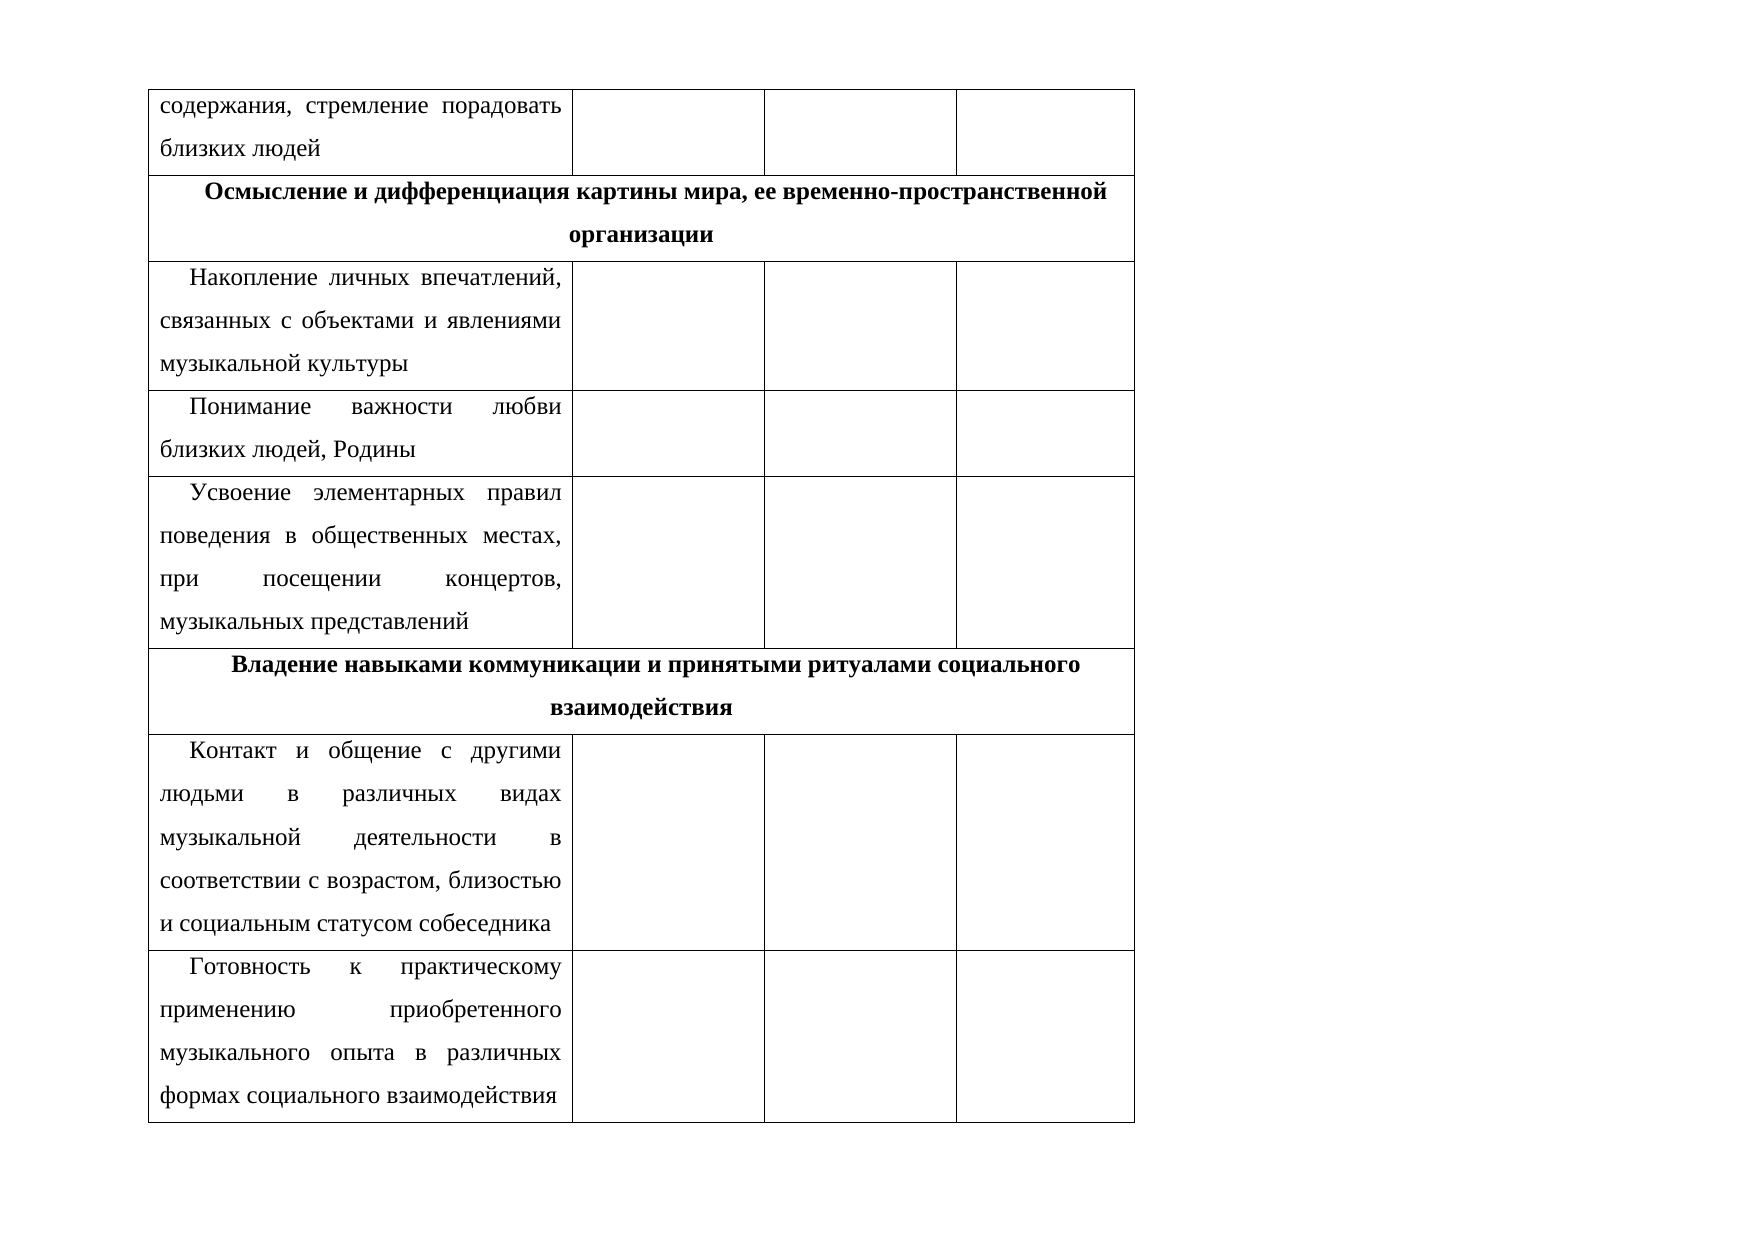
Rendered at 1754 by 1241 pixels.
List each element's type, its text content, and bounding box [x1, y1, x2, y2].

table_cell Готовность к практическому применению приобретенного музыкального опыта в различных формах социального взаимодействия [149, 951, 572, 1122]
table_cell [765, 90, 956, 175]
table_cell [573, 391, 764, 476]
table_cell [765, 477, 956, 648]
table_cell [957, 262, 1134, 390]
table_cell [765, 391, 956, 476]
table_cell Накопление личных впечатлений, связанных с объектами и явлениями музыкальной культуры [149, 262, 572, 390]
table_cell Усвоение элементарных правил поведения в общественных местах, при посещении концертов, музыкальных представлений [149, 477, 572, 648]
table_cell [957, 951, 1134, 1122]
table_cell [765, 951, 956, 1122]
table_cell [957, 735, 1134, 950]
table_cell Понимание важности любви близких людей, Родины [149, 391, 572, 476]
table_cell [957, 477, 1134, 648]
table_cell [765, 735, 956, 950]
table_cell [957, 90, 1134, 175]
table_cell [149, 90, 572, 175]
table_cell [573, 262, 764, 390]
table_cell [573, 951, 764, 1122]
table_cell [573, 735, 764, 950]
table_cell Контакт и общение с другими людьми в различных видах музыкальной деятельности в соответствии с возрастом, близостью и социальным статусом собеседника [149, 735, 572, 950]
table_cell [573, 477, 764, 648]
table_cell Осмысление и дифференциация картины мира, ее временно-пространственной организации [149, 176, 1134, 261]
table_cell Владение навыками коммуникации и принятыми ритуалами социального взаимодействия [149, 649, 1134, 734]
table_cell [957, 391, 1134, 476]
table_cell [573, 90, 764, 175]
table_cell [765, 262, 956, 390]
